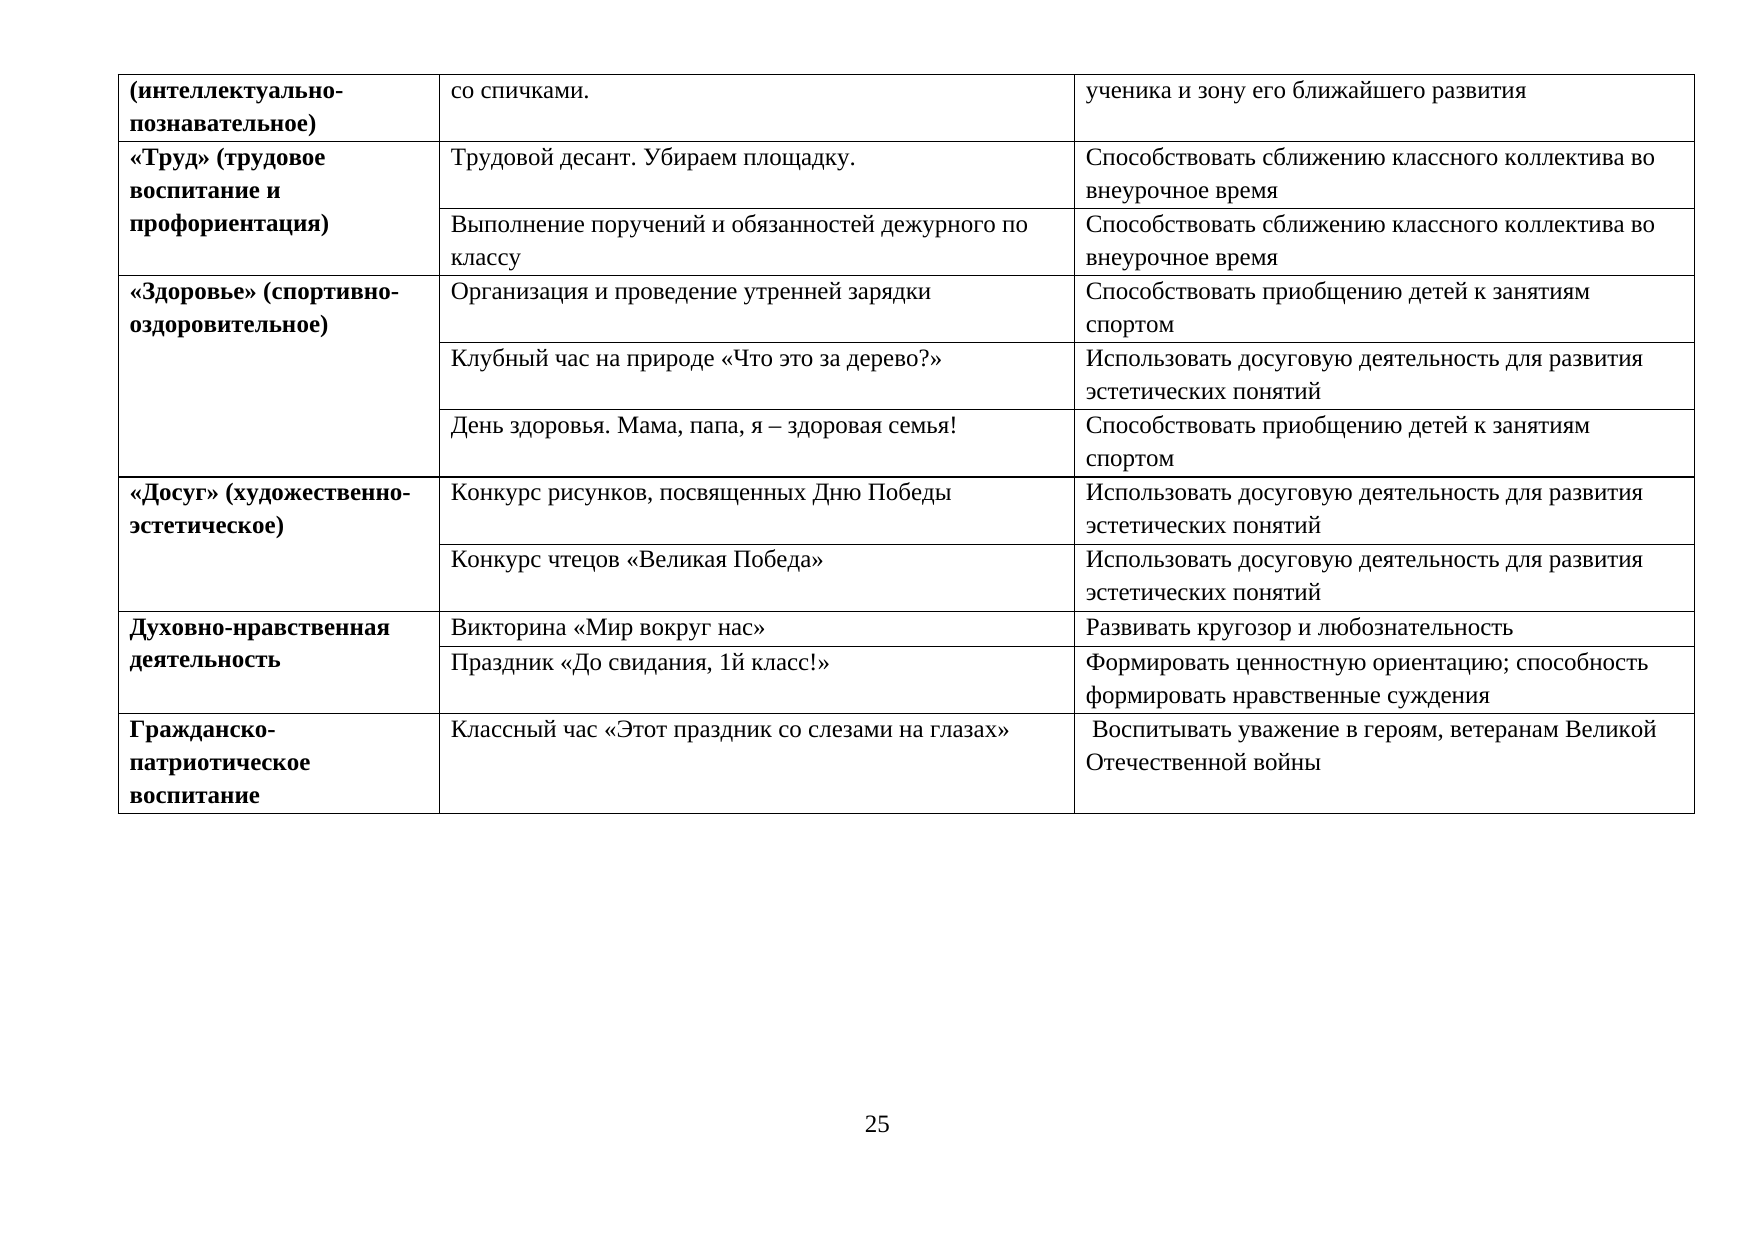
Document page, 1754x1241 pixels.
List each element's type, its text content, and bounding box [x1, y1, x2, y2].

table_cell «Здоровье» (спортивно-оздоровительное) [119, 276, 439, 476]
table_cell Способствовать приобщению детей к занятиям спортом [1075, 410, 1694, 476]
table_cell День здоровья. Мама, папа, я – здоровая семья! [440, 410, 1074, 476]
table_cell «Труд» (трудовое воспитание и профориентация) [119, 142, 439, 275]
table_cell Использовать досуговую деятельность для развития эстетических понятий [1075, 478, 1694, 543]
table_cell «Досуг» (художественно-эстетическое) [119, 478, 439, 611]
table_cell Способствовать приобщению детей к занятиям спортом [1075, 276, 1694, 342]
table_cell Использовать досуговую деятельность для развития эстетических понятий [1075, 343, 1694, 409]
table_cell Использовать досуговую деятельность для развития эстетических понятий [1075, 545, 1694, 611]
table_cell Трудовой десант. Убираем площадку. [440, 142, 1074, 208]
table_cell Классный час «Этот праздник со слезами на глазах» [440, 714, 1074, 813]
table_cell Клубный час на природе «Что это за дерево?» [440, 343, 1074, 409]
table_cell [1075, 75, 1694, 141]
table_cell Способствовать сближению классного коллектива во внеурочное время [1075, 209, 1694, 275]
table_cell Способствовать сближению классного коллектива во внеурочное время [1075, 142, 1694, 208]
table_cell Конкурс чтецов «Великая Победа» [440, 545, 1074, 611]
table_cell Гражданско-патриотическое воспитание [119, 714, 439, 813]
table_cell Выполнение поручений и обязанностей дежурного по классу [440, 209, 1074, 275]
table_cell Организация и проведение утренней зарядки [440, 276, 1074, 342]
table_cell Духовно-нравственная деятельность [119, 612, 439, 713]
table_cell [119, 75, 439, 141]
table_cell Праздник «До свидания, 1й класс!» [440, 647, 1074, 713]
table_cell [440, 75, 1074, 141]
table_cell Формировать ценностную ориентацию; способность формировать нравственные суждения [1075, 647, 1694, 713]
table_cell Викторина «Мир вокруг нас» [440, 612, 1074, 646]
table_cell Конкурс рисунков, посвященных Дню Победы [440, 478, 1074, 543]
table_cell Развивать кругозор и любознательность [1075, 612, 1694, 646]
table_cell Воспитывать уважение в героям, ветеранам Великой Отечественной войны [1075, 714, 1694, 813]
